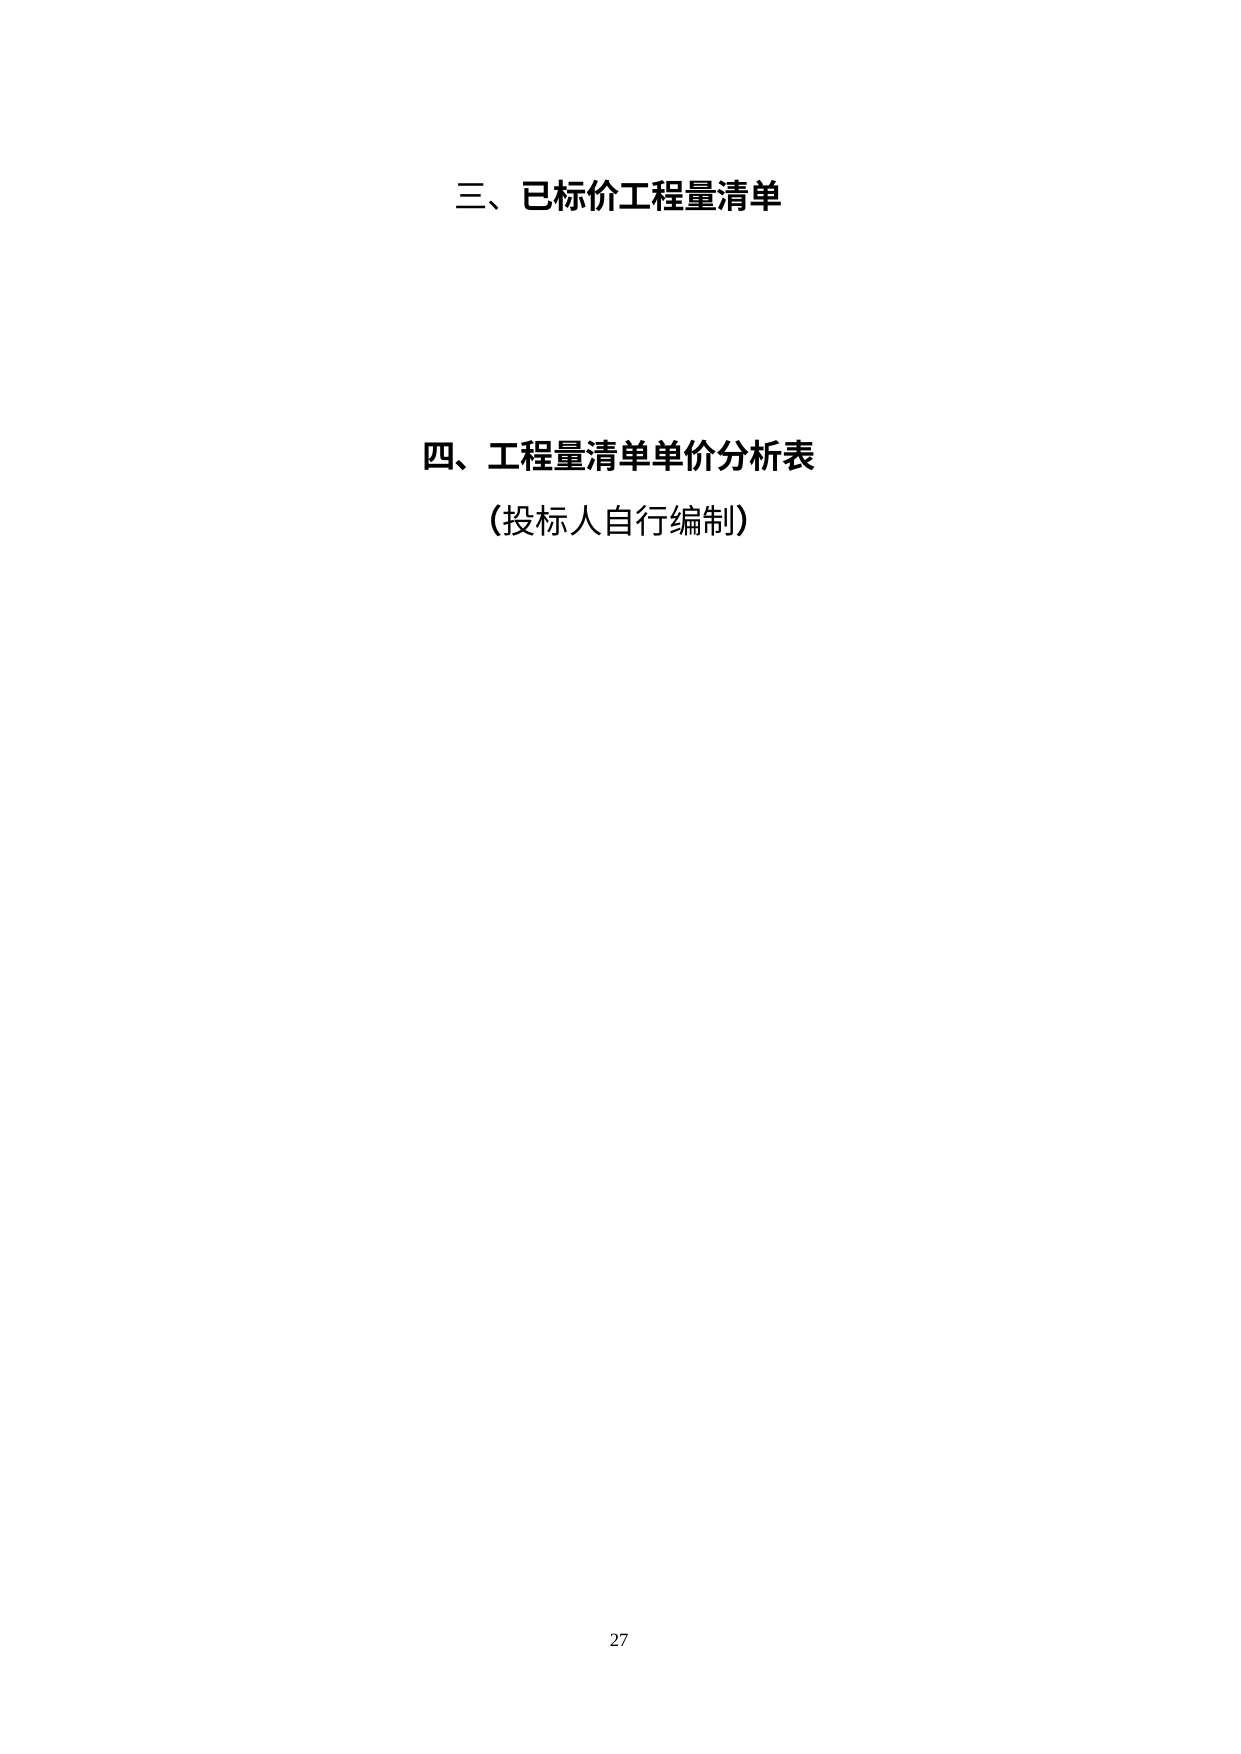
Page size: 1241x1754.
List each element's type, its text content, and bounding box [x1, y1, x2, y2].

text 三、已标价工程量清单 [159, 162, 1078, 227]
text （投标人自行编制） [159, 487, 1078, 552]
text 四、工程量清单单价分析表 [159, 422, 1078, 487]
